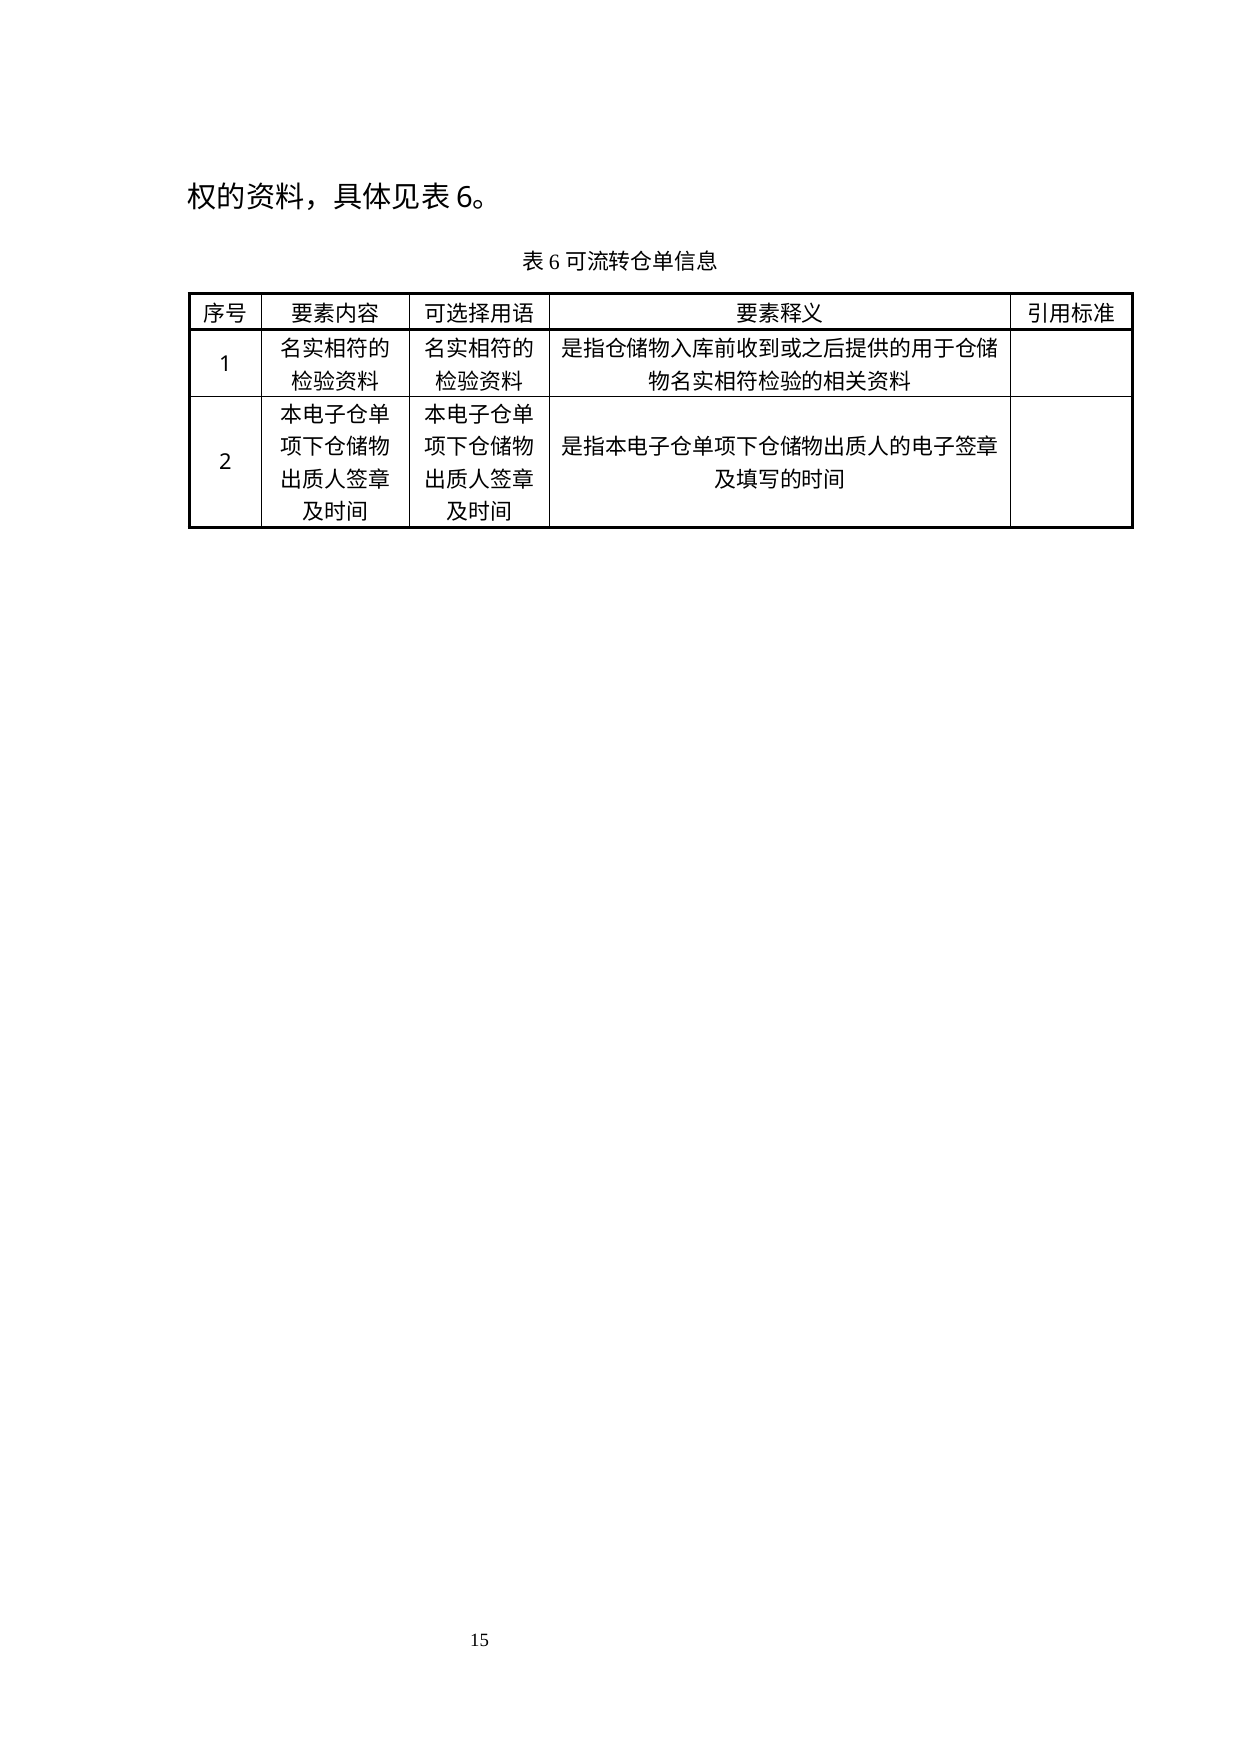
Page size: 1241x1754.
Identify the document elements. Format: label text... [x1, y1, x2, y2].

table_header 序号 [191, 295, 261, 328]
table_cell [1011, 331, 1131, 396]
table_header 要素内容 [262, 295, 409, 328]
table_header 要素释义 [550, 295, 1010, 328]
table_cell 是指本电子仓单项下仓储物出质人的电子签章及填写的时间 [550, 397, 1010, 526]
table_cell [1011, 397, 1131, 526]
table_cell 2 [191, 397, 261, 526]
table_cell 是指仓储物入库前收到或之后提供的用于仓储物名实相符检验的相关资料 [550, 331, 1010, 396]
text 表6 可流转仓单信息 [187, 243, 1053, 276]
table_cell 本电子仓单项下仓储物出质人签章及时间 [410, 397, 549, 526]
table_header 引用标准 [1011, 295, 1131, 328]
table_cell 本电子仓单项下仓储物出质人签章及时间 [262, 397, 409, 526]
table_cell 1 [191, 331, 261, 396]
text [187, 162, 1053, 227]
table_header 可选择用语 [410, 295, 549, 328]
table_cell 名实相符的检验资料 [262, 331, 409, 396]
table_cell 名实相符的检验资料 [410, 331, 549, 396]
